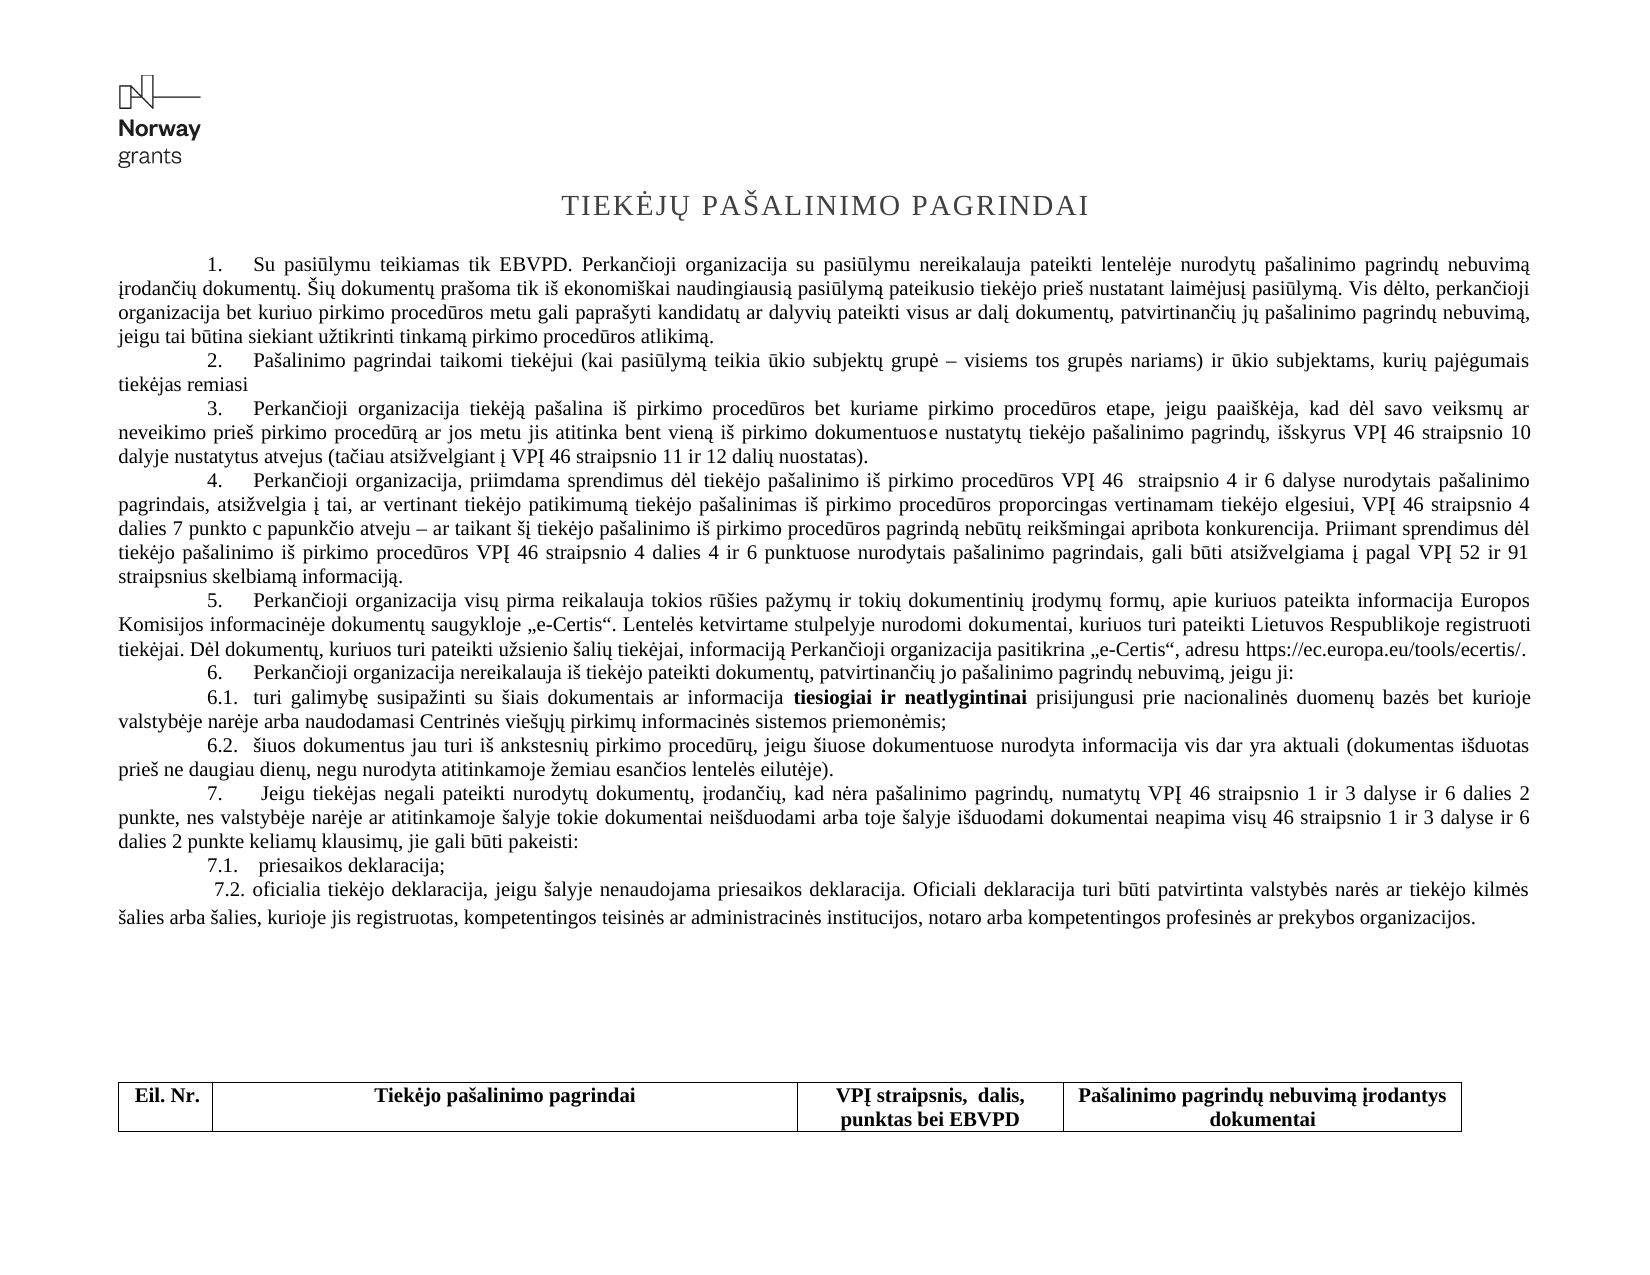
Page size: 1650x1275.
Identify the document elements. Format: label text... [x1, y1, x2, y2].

table_header Tiekėjo pašalinimo pagrindai [213, 1083, 797, 1131]
list Perkančioji organizacija tiekėją pašalina iš pirkimo procedūros bet kuriame pirkimo procedūros etape, jeigu paaiškėja, kad dėl savo veiksmų ar neveikimo prieš pirkimo procedūrą ar jos metu jis atitinka bent vieną iš pirkimo dokumentuose nustatytų tiekėjo pašalinimo pagrindų, išskyrus VPĮ 46 straipsnio 10 dalyje nustatytus atvejus (tačiau atsižvelgiant į VPĮ 46 straipsnio 11 ir 12 dalių nuostatas). [118, 396, 1532, 468]
text 7.2. oficialia tiekėjo deklaracija, jeigu šalyje nenaudojama priesaikos deklaracija. Oficiali deklaracija turi būti patvirtinta valstybės narės ar tiekėjo kilmės šalies arba šalies, kurioje jis registruotas, kompetentingos teisinės ar administracinės institucijos, notaro arba kompetentingos profesinės ar prekybos organizacijos. [118, 877, 1532, 929]
list Perkančioji organizacija nereikalauja iš tiekėjo pateikti dokumentų, patvirtinančių jo pašalinimo pagrindų nebuvimą, jeigu ji: [118, 661, 1532, 684]
list Pašalinimo pagrindai taikomi tiekėjui (kai pasiūlymą teikia ūkio subjektų grupė – visiems tos grupės nariams) ir ūkio subjektams, kurių pajėgumais tiekėjas remiasi [118, 348, 1532, 396]
list priesaikos deklaracija; [118, 853, 1532, 877]
table_header Eil. Nr. [119, 1083, 212, 1131]
list Perkančioji organizacija, priimdama sprendimus dėl tiekėjo pašalinimo iš pirkimo procedūros VPĮ 46 straipsnio 4 ir 6 dalyse nurodytais pašalinimo pagrindais, atsižvelgia į tai, ar vertinant tiekėjo patikimumą tiekėjo pašalinimas iš pirkimo procedūros proporcingas vertinamam tiekėjo elgesiui, VPĮ 46 straipsnio 4 dalies 7 punkto c papunkčio atveju – ar taikant šį tiekėjo pašalinimo iš pirkimo procedūros pagrindą nebūtų reikšmingai apribota konkurencija. Priimant sprendimus dėl tiekėjo pašalinimo iš pirkimo procedūros VPĮ 46 straipsnio 4 dalies 4 ir 6 punktuose nurodytais pašalinimo pagrindais, gali būti atsižvelgiama į pagal VPĮ 52 ir 91 straipsnius skelbiamą informaciją. [118, 468, 1532, 588]
table_header Pašalinimo pagrindų nebuvimą įrodantys dokumentai [1064, 1083, 1461, 1131]
table_header VPĮ straipsnis, dalis, punktas bei EBVPD formos dalis pildymui [798, 1083, 1063, 1131]
list šiuos dokumentus jau turi iš ankstesnių pirkimo procedūrų, jeigu šiuose dokumentuose nurodyta informacija vis dar yra aktuali (dokumentas išduotas prieš ne daugiau dienų, negu nurodyta atitinkamoje žemiau esančios lentelės eilutėje). [118, 733, 1532, 781]
list Jeigu tiekėjas negali pateikti nurodytų dokumentų, įrodančių, kad nėra pašalinimo pagrindų, numatytų VPĮ 46 straipsnio 1 ir 3 dalyse ir 6 dalies 2 punkte, nes valstybėje narėje ar atitinkamoje šalyje tokie dokumentai neišduodami arba toje šalyje išduodami dokumentai neapima visų 46 straipsnio 1 ir 3 dalyse ir 6 dalies 2 punkte keliamų klausimų, jie gali būti pakeisti: [118, 781, 1532, 853]
picture [118, 75, 201, 168]
list turi galimybę susipažinti su šiais dokumentais ar informacija tiesiogiai ir neatlygintinai prisijungusi prie nacionalinės duomenų bazės bet kurioje valstybėje narėje arba naudodamasi Centrinės viešųjų pirkimų informacinės sistemos priemonėmis; [118, 684, 1532, 733]
list Perkančioji organizacija visų pirma reikalauja tokios rūšies pažymų ir tokių dokumentinių įrodymų formų, apie kuriuos pateikta informacija Europos Komisijos informacinėje dokumentų saugykloje „e-Certis“. Lentelės ketvirtame stulpelyje nurodomi dokumentai, kuriuos turi pateikti Lietuvos Respublikoje registruoti tiekėjai. Dėl dokumentų, kuriuos turi pateikti užsienio šalių tiekėjai, informaciją Perkančioji organizacija pasitikrina „e-Certis“, adresu https://ec.europa.eu/tools/ecertis/. [118, 588, 1532, 661]
list Su pasiūlymu teikiamas tik EBVPD. Perkančioji organizacija su pasiūlymu nereikalauja pateikti lentelėje nurodytų pašalinimo pagrindų nebuvimą įrodančių dokumentų. Šių dokumentų prašoma tik iš ekonomiškai naudingiausią pasiūlymą pateikusio tiekėjo prieš nustatant laimėjusį pasiūlymą. Vis dėlto, perkančioji organizacija bet kuriuo pirkimo procedūros metu gali paprašyti kandidatų ar dalyvių pateikti visus ar dalį dokumentų, patvirtinančių jų pašalinimo pagrindų nebuvimą, jeigu tai būtina siekiant užtikrinti tinkamą pirkimo procedūros atlikimą. [118, 251, 1532, 348]
subtitle TIEKĖJŲ PAŠALINIMO PAGRINDAI [118, 188, 1532, 221]
